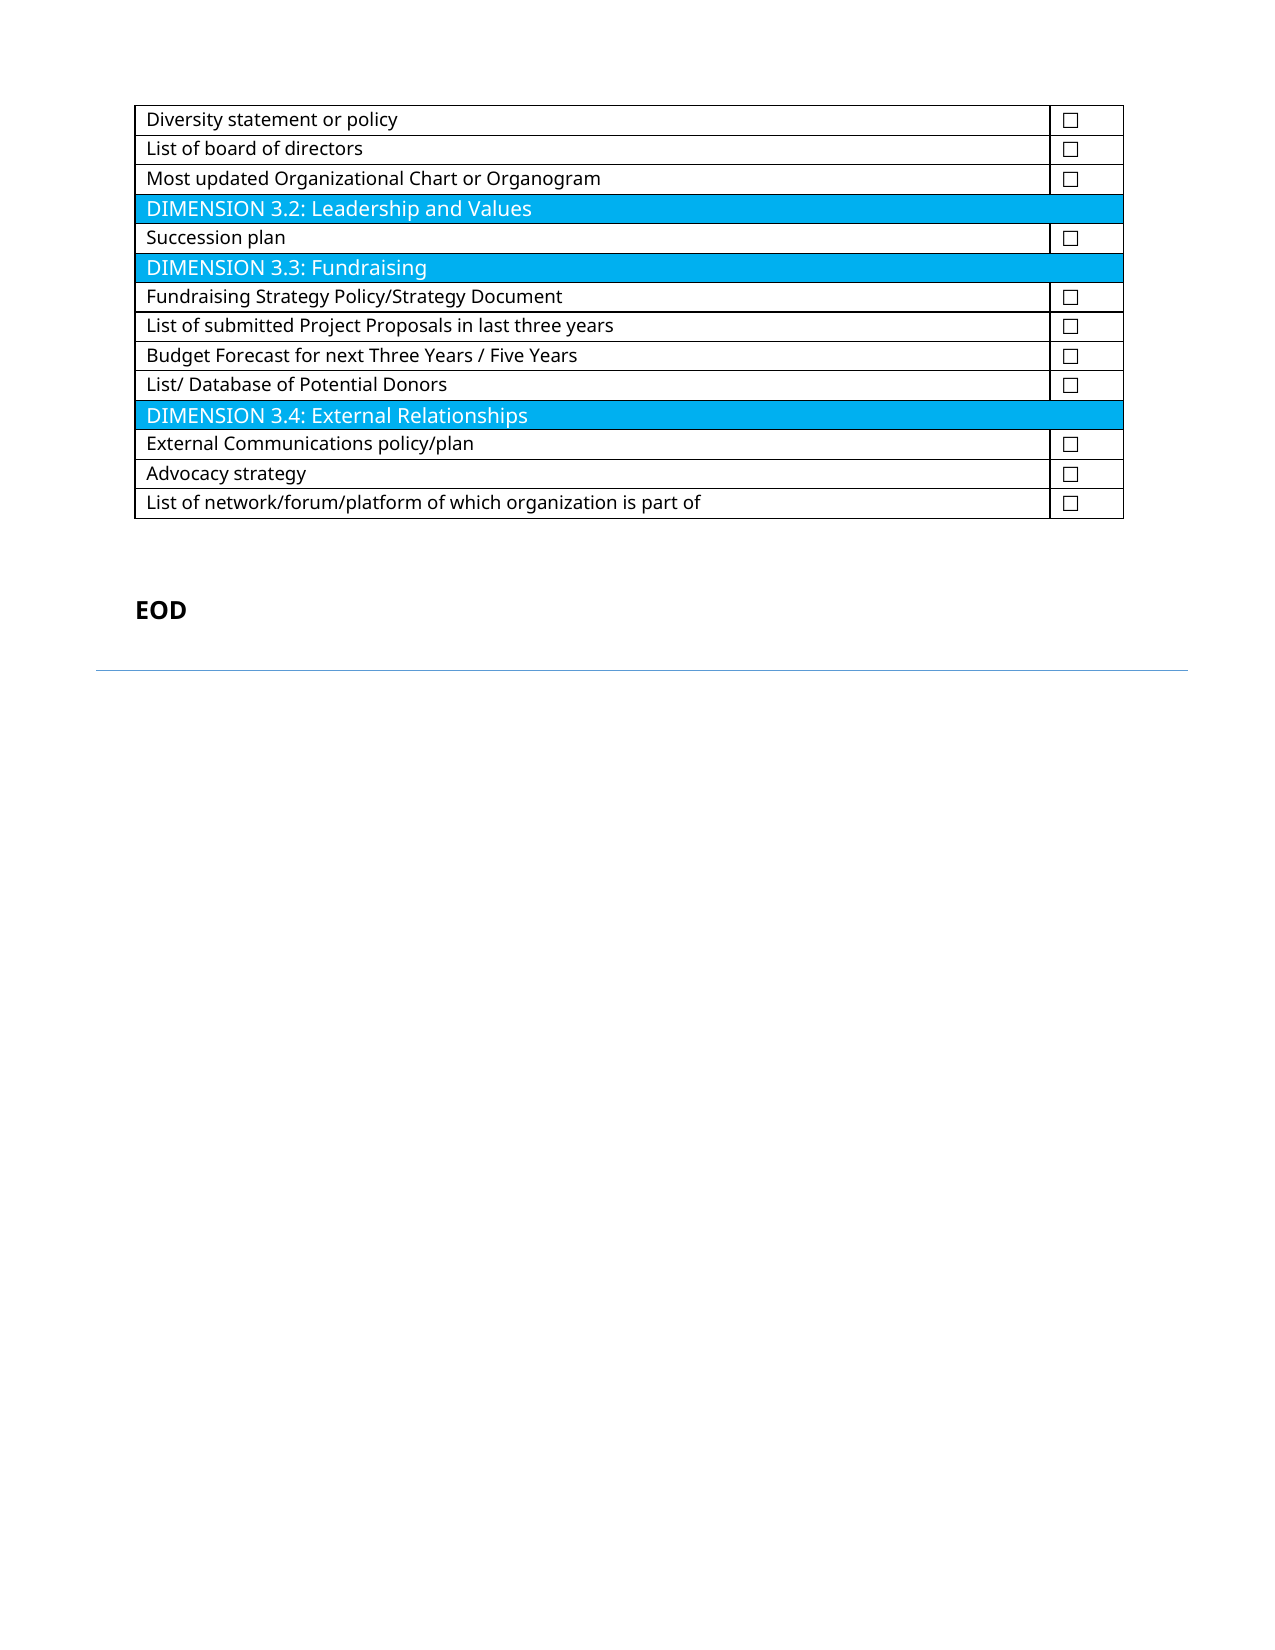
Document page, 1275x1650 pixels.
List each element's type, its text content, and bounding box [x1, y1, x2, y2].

table_cell Most updated Organizational Chart or Organogram [136, 165, 1049, 193]
text EOD [135, 592, 1140, 626]
table_cell Advocacy strategy [136, 460, 1049, 488]
table_cell List of submitted Project Proposals in last three years [136, 313, 1049, 341]
table_cell List of board of directors [136, 136, 1049, 164]
table_cell DIMENSION 3.2: Leadership and Values [136, 195, 1123, 223]
table_cell Fundraising Strategy Policy/Strategy Document [136, 283, 1049, 311]
table_cell List of network/forum/platform of which organization is part of [136, 489, 1049, 518]
table_cell External Communications policy/plan [136, 430, 1049, 459]
table_cell DIMENSION 3.4: External Relationships [136, 401, 1123, 429]
table_cell Succession plan [136, 224, 1049, 252]
table_cell List/ Database of Potential Donors [136, 371, 1049, 400]
table_cell Budget Forecast for next Three Years / Five Years [136, 342, 1049, 370]
table_cell Diversity statement or policy [136, 106, 1049, 134]
table_cell DIMENSION 3.3: Fundraising [136, 254, 1123, 282]
